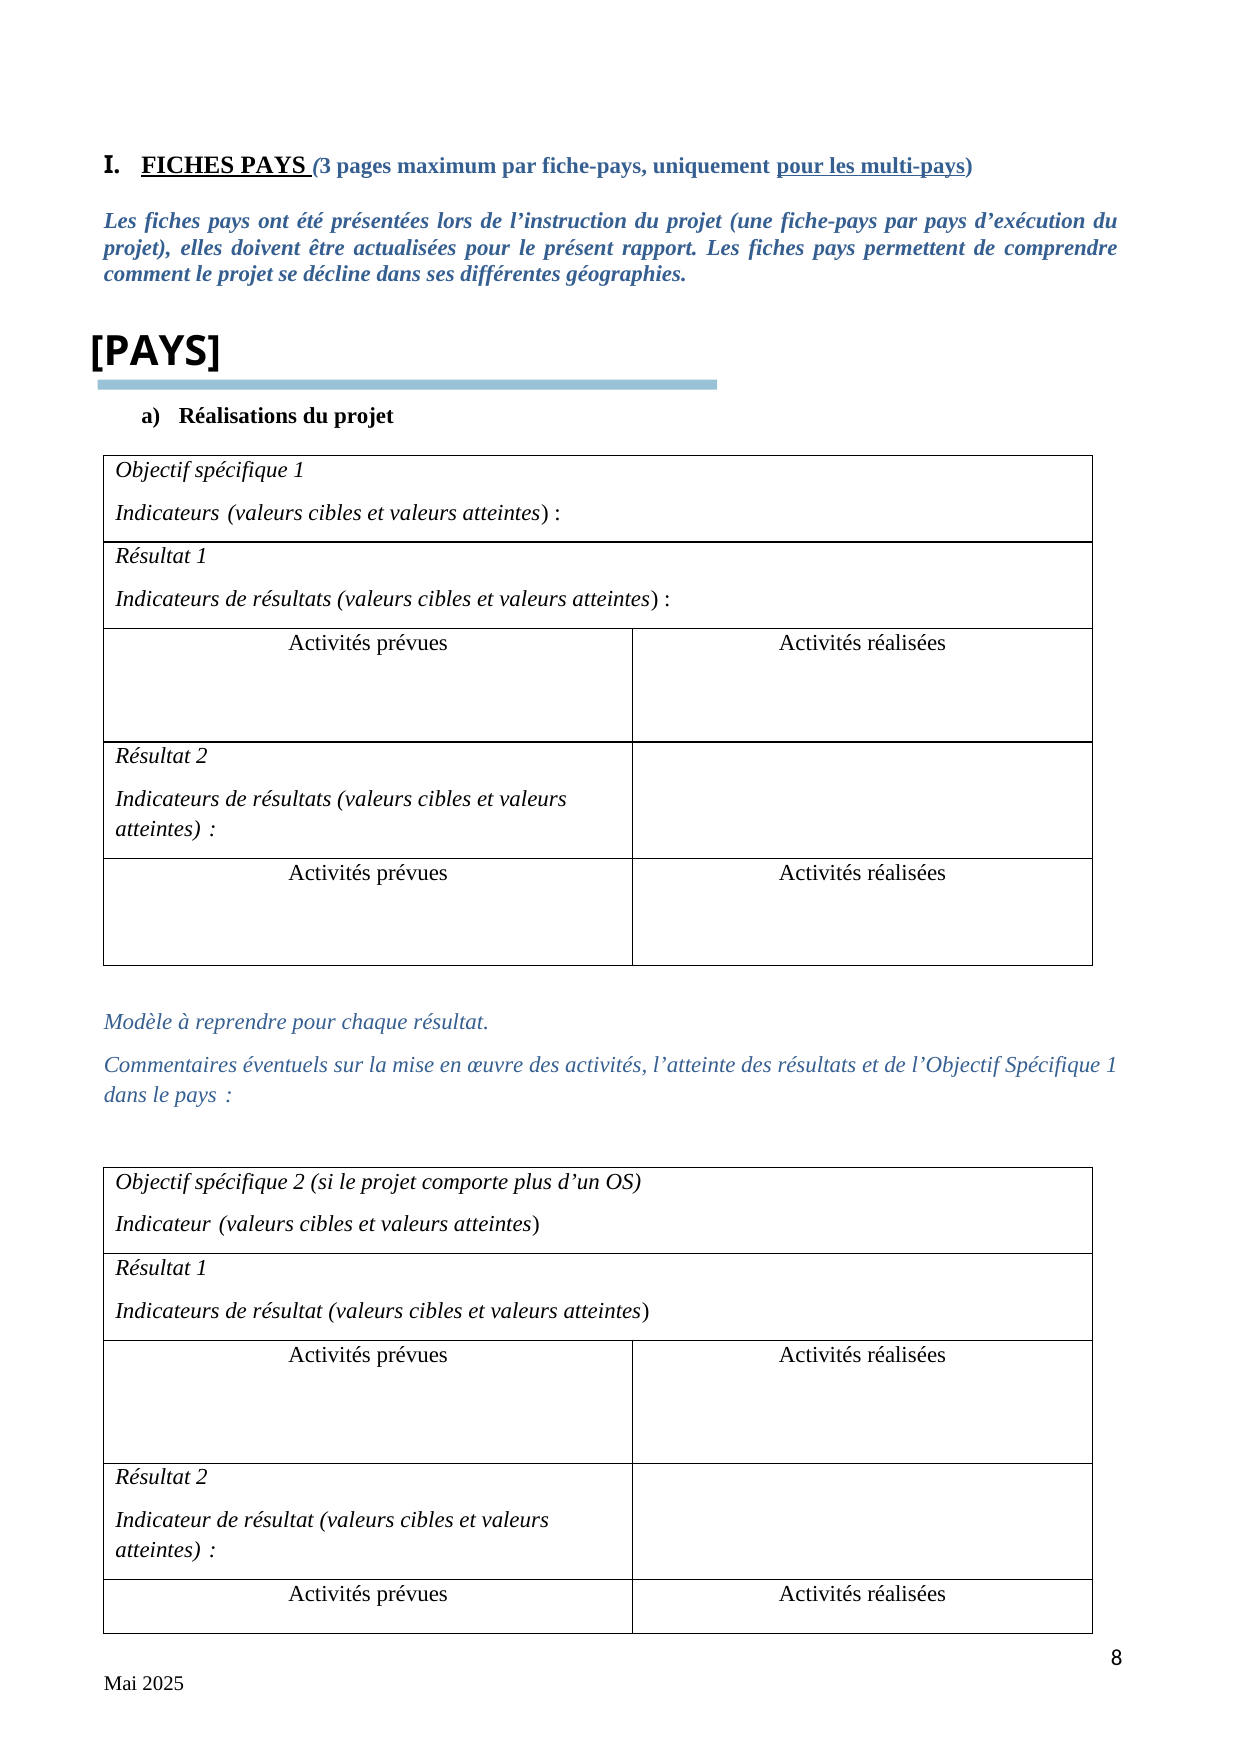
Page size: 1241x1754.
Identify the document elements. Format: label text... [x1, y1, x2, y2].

table_cell Résultat 2 Indicateur de résultat (valeurs cibles et valeurs atteintes) : [104, 1464, 632, 1579]
list FICHES PAYS (3 pages maximum par fiche-pays, uniquement pour les multi-pays) [103, 147, 1122, 181]
table_cell Résultat 1 Indicateurs de résultats (valeurs cibles et valeurs atteintes) : [104, 543, 1092, 628]
text Modèle à reprendre pour chaque résultat. [103, 1008, 1122, 1035]
text Les fiches pays ont été présentées lors de l’instruction du projet (une fiche-pays par pays d’exécution du projet), elles doivent être actualisées pour le présent rapport. Les fiches pays permettent de comprendre comment le projet se décline dans ses différentes géographies. [103, 207, 1122, 286]
table_cell Résultat 1 Indicateurs de résultat (valeurs cibles et valeurs atteintes) [104, 1254, 1092, 1339]
table_cell Activités prévues [104, 629, 632, 741]
table_cell Activités réalisées [633, 859, 1092, 964]
table_cell Activités prévues [104, 1341, 632, 1462]
table_cell Résultat 2 Indicateurs de résultats (valeurs cibles et valeurs atteintes) : [104, 743, 632, 858]
table_cell Activités réalisées [633, 1580, 1092, 1633]
table_header Objectif spécifique 1 Indicateurs (valeurs cibles et valeurs atteintes) : [104, 456, 1092, 541]
text Commentaires éventuels sur la mise en œuvre des activités, l’atteinte des résultats et de l’Objectif Spécifique 1 dans le pays : [103, 1051, 1122, 1108]
table_cell [633, 1464, 1092, 1579]
list Réalisations du projet [141, 402, 1122, 428]
table_cell Activités prévues [104, 859, 632, 964]
table_header Objectif spécifique 2 (si le projet comporte plus d’un OS) Indicateur (valeurs cibles et valeurs atteintes) [104, 1168, 1092, 1253]
table_cell Activités prévues [104, 1580, 632, 1633]
table_cell [633, 743, 1092, 858]
table_cell Activités réalisées [633, 629, 1092, 741]
table_cell Activités réalisées [633, 1341, 1092, 1462]
